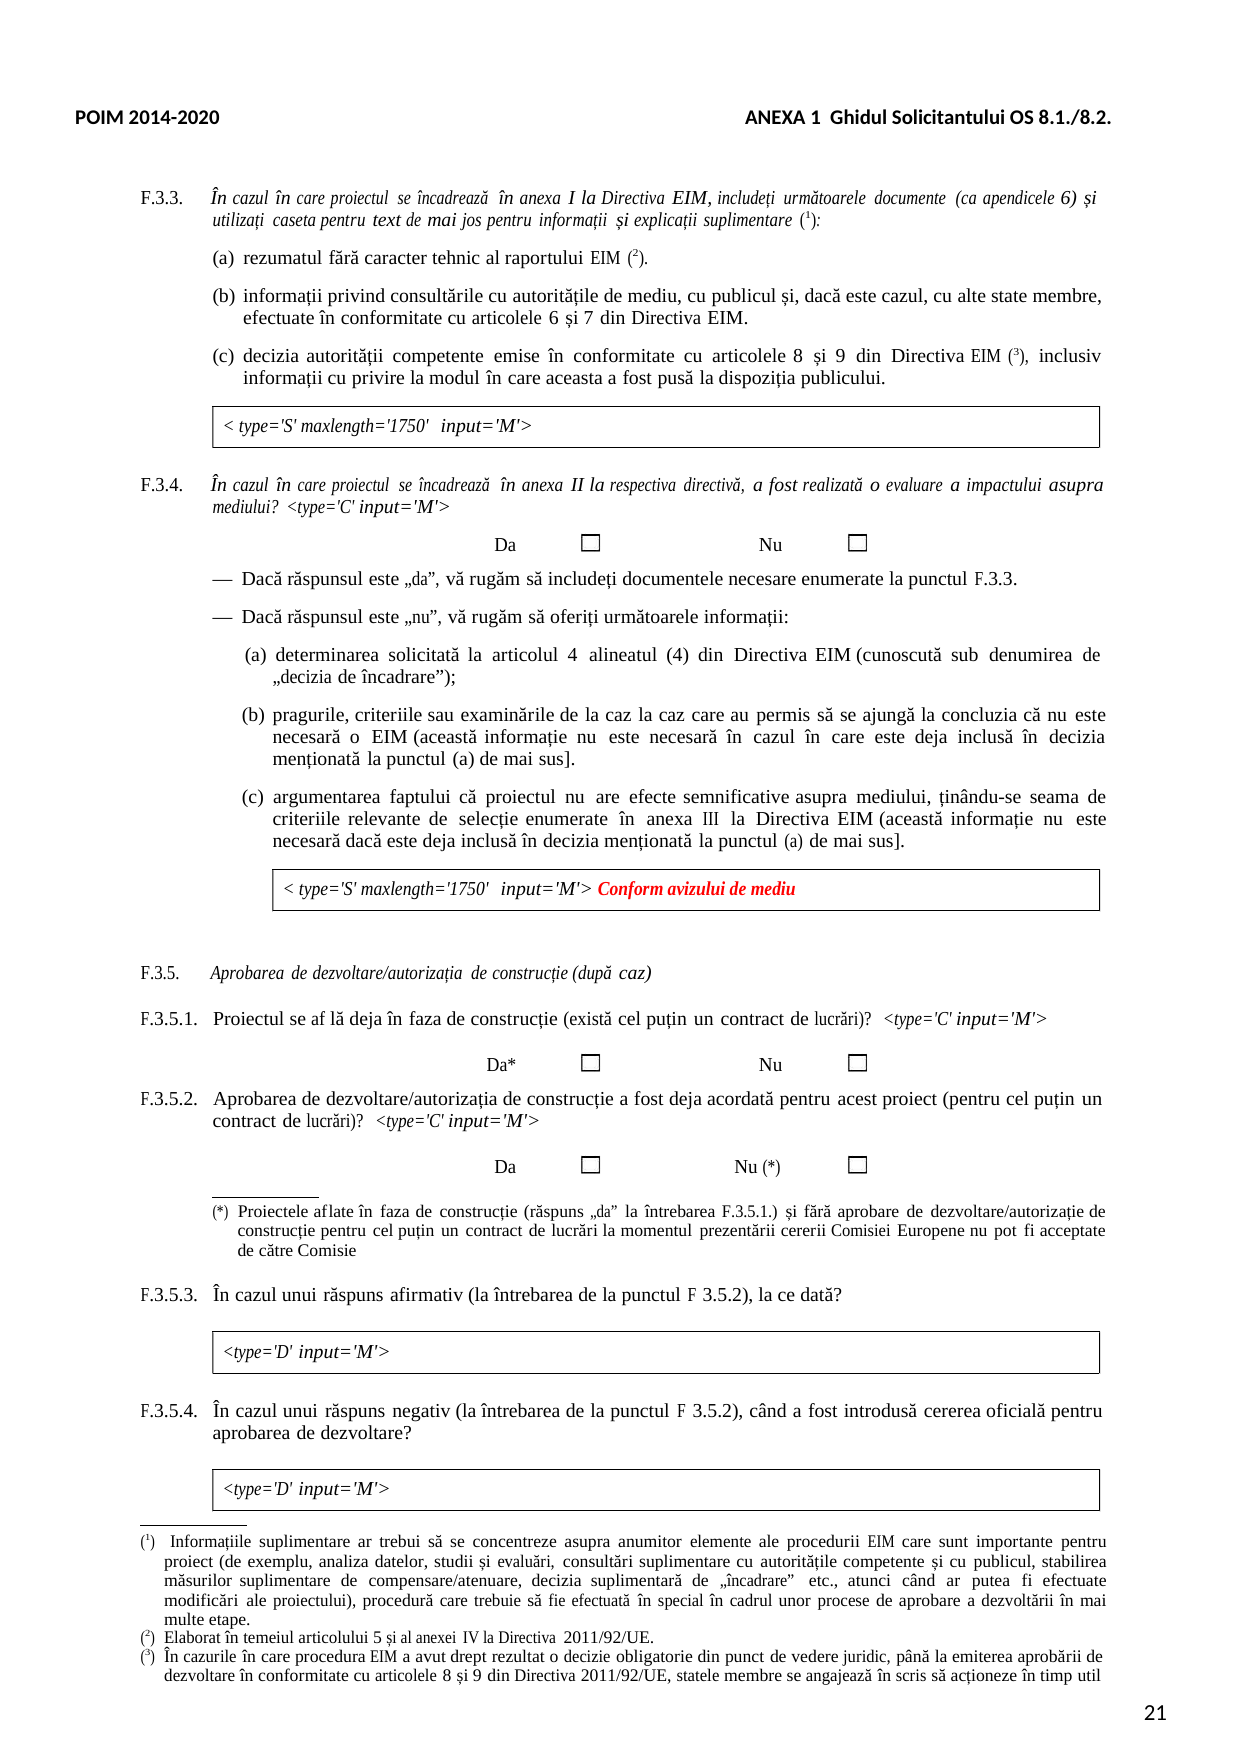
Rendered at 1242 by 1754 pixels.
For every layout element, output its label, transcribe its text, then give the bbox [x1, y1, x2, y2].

text (a) rezumatul fără caracter tehnic al raportului EIM (2). [212, 246, 1169, 268]
picture [847, 533, 868, 552]
text — Dacă răspunsul este „nu”, vă rugăm să oferiți următoarele informații: [212, 605, 1169, 628]
text (*) Proiectele aflate în faza de construcție (răspuns „da” la întrebarea F.3.5.1.) și fără aprobare de dezvoltare/autorizație de construcție pentru cel puțin un contract de lucrări la momentul prezentării cererii Comisiei Europene nu pot fi acceptate de către Comisie [212, 1202, 1106, 1260]
text Da* Nu [481, 1053, 873, 1076]
text „decizia de încadrare”); [272, 666, 1169, 688]
text (c) decizia autorității competente emise în conformitate cu articolele 8 și 9 din Directiva EIM (3), inclusiv informații cu privire la modul în care aceasta a fost pusă la dispoziția publicului. [212, 345, 1107, 388]
text F.3.5.2. Aprobarea de dezvoltare/autorizația de construcție a fost deja acordată pentru acest proiect (pentru cel puțin un contract de lucrări)? <type='C' input='M'> [140, 1088, 1107, 1132]
text Da Nu [488, 533, 873, 556]
text (2) Elaborat în temeiul articolului 5 și al anexei IV la Directiva 2011/92/UE. [140, 1629, 1169, 1648]
text F.3.3. În cazul în care proiectul se încadrează în anexa I la Directiva EIM, includeți următoarele documente (ca apendicele 6) și utilizați caseta pentru text de mai jos pentru informații și explicații suplimentare (1): [140, 187, 1107, 230]
text (a) determinarea solicitată la articolul 4 alineatul (4) din Directiva EIM (cunoscută sub denumirea de [238, 643, 1107, 666]
text F.3.5.3. În cazul unui răspuns afirmativ (la întrebarea de la punctul F 3.5.2), la ce dată? [140, 1283, 1169, 1306]
text F.3.5.4. În cazul unui răspuns negativ (la întrebarea de la punctul F 3.5.2), când a fost introdusă cererea oficială pentru aprobarea de dezvoltare? [140, 1400, 1107, 1444]
picture [847, 1155, 868, 1174]
text F.3.5.1. Proiectul se af lă deja în faza de construcție (există cel puțin un contract de lucrări)? <type='C' input='M'> [140, 1007, 1169, 1030]
picture [580, 533, 601, 552]
text <type='D' input='M'> [222, 1339, 1169, 1362]
text (c) argumentarea faptului că proiectul nu are efecte semnificative asupra mediului, ținându-se seama de criteriile relevante de selecție enumerate în anexa III la Directiva EIM (această informație nu este necesară dacă este deja inclusă în decizia menționată la punctul (a) de mai sus]. [242, 786, 1107, 852]
picture [580, 1053, 601, 1072]
text (b) pragurile, criteriile sau examinările de la caz la caz care au permis să se ajungă la concluzia că nu este necesară o EIM (această informație nu este necesară în cazul în care este deja inclusă în decizia menționată la punctul (a) de mai sus]. [242, 704, 1107, 770]
text < type='S' maxlength='1750' input='M'> [222, 414, 1169, 437]
text (1) Informațiile suplimentare ar trebui să se concentreze asupra anumitor elemente ale procedurii EIM care sunt importante pentru proiect (de exemplu, analiza datelor, studii și evaluări, consultări suplimentare cu autoritățile competente și cu publicul, stabilirea măsurilor suplimentare de compensare/atenuare, decizia suplimentară de „încadrare” etc., atunci când ar putea fi efectuate modificări ale proiectului), procedură care trebuie să fie efectuată în special în cadrul unor procese de aprobare a dezvoltării în mai multe etape. [140, 1532, 1106, 1629]
text < type='S' maxlength='1750' input='M'> Conform avizului de mediu [282, 877, 1169, 900]
picture [847, 1053, 868, 1072]
text (b) informații privind consultările cu autoritățile de mediu, cu publicul și, dacă este cazul, cu alte state membre, efectuate în conformitate cu articolele 6 și 7 din Directiva EIM. [212, 284, 1107, 329]
text (3) În cazurile în care procedura EIM a avut drept rezultat o decizie obligatorie din punct de vedere juridic, până la emiterea aprobării de [140, 1648, 1169, 1666]
text — Dacă răspunsul este „da”, vă rugăm să includeți documentele necesare enumerate la punctul F.3.3. [212, 567, 1169, 590]
text Da Nu (*) [488, 1155, 873, 1178]
text <type='D' input='M'> [222, 1477, 1169, 1500]
text F.3.4. În cazul în care proiectul se încadrează în anexa II la respectiva directivă, a fost realizată o evaluare a impactului asupra mediului? <type='C' input='M'> [140, 474, 1107, 518]
text dezvoltare în conformitate cu articolele 8 și 9 din Directiva 2011/92/UE, statele membre se angajează în scris să acționeze în timp util [164, 1666, 1169, 1685]
text F.3.5. Aprobarea de dezvoltare/autorizația de construcție (după caz) [140, 961, 1169, 984]
picture [580, 1155, 601, 1174]
